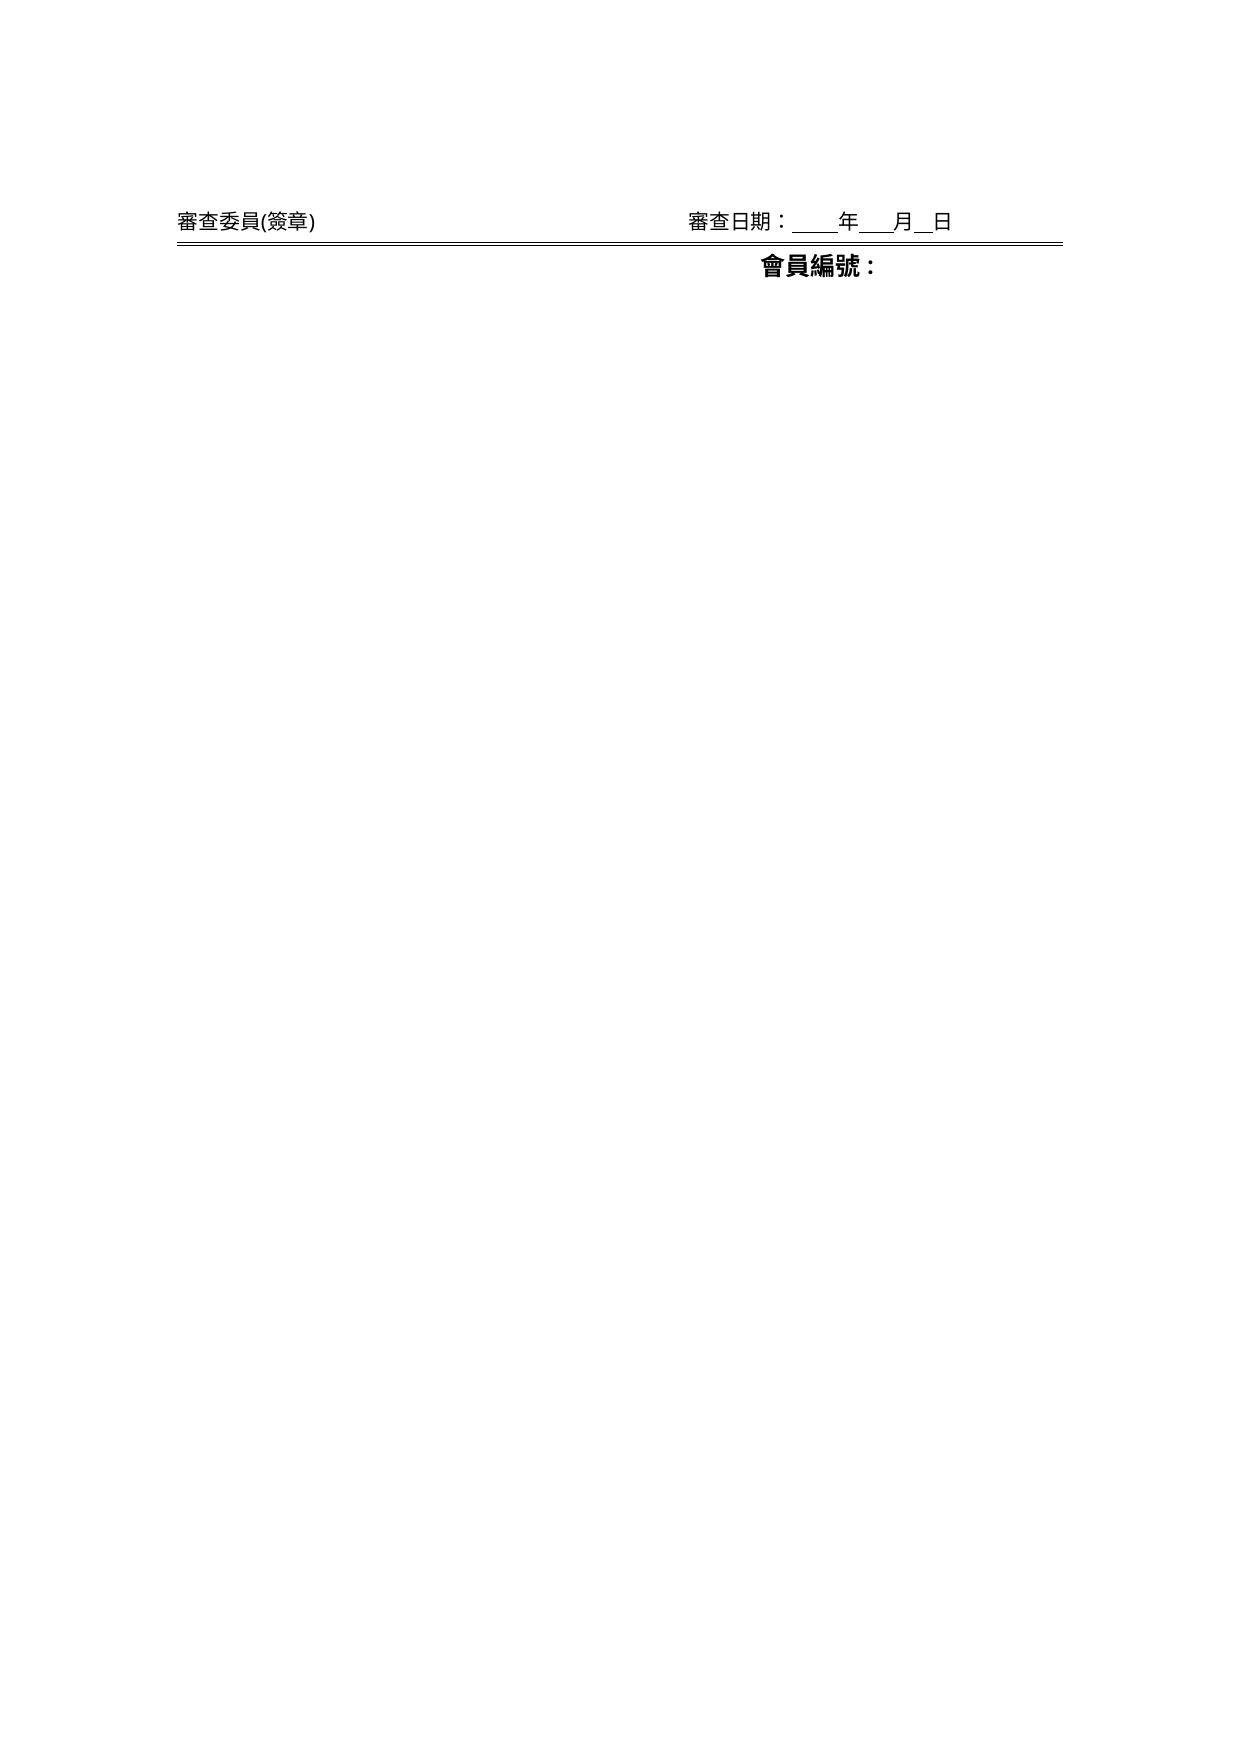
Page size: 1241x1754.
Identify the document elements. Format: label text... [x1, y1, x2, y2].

text 會員編號： [177, 246, 1063, 284]
text 審查委員(簽章) 審查日期： 年 月 日 [177, 202, 1063, 242]
